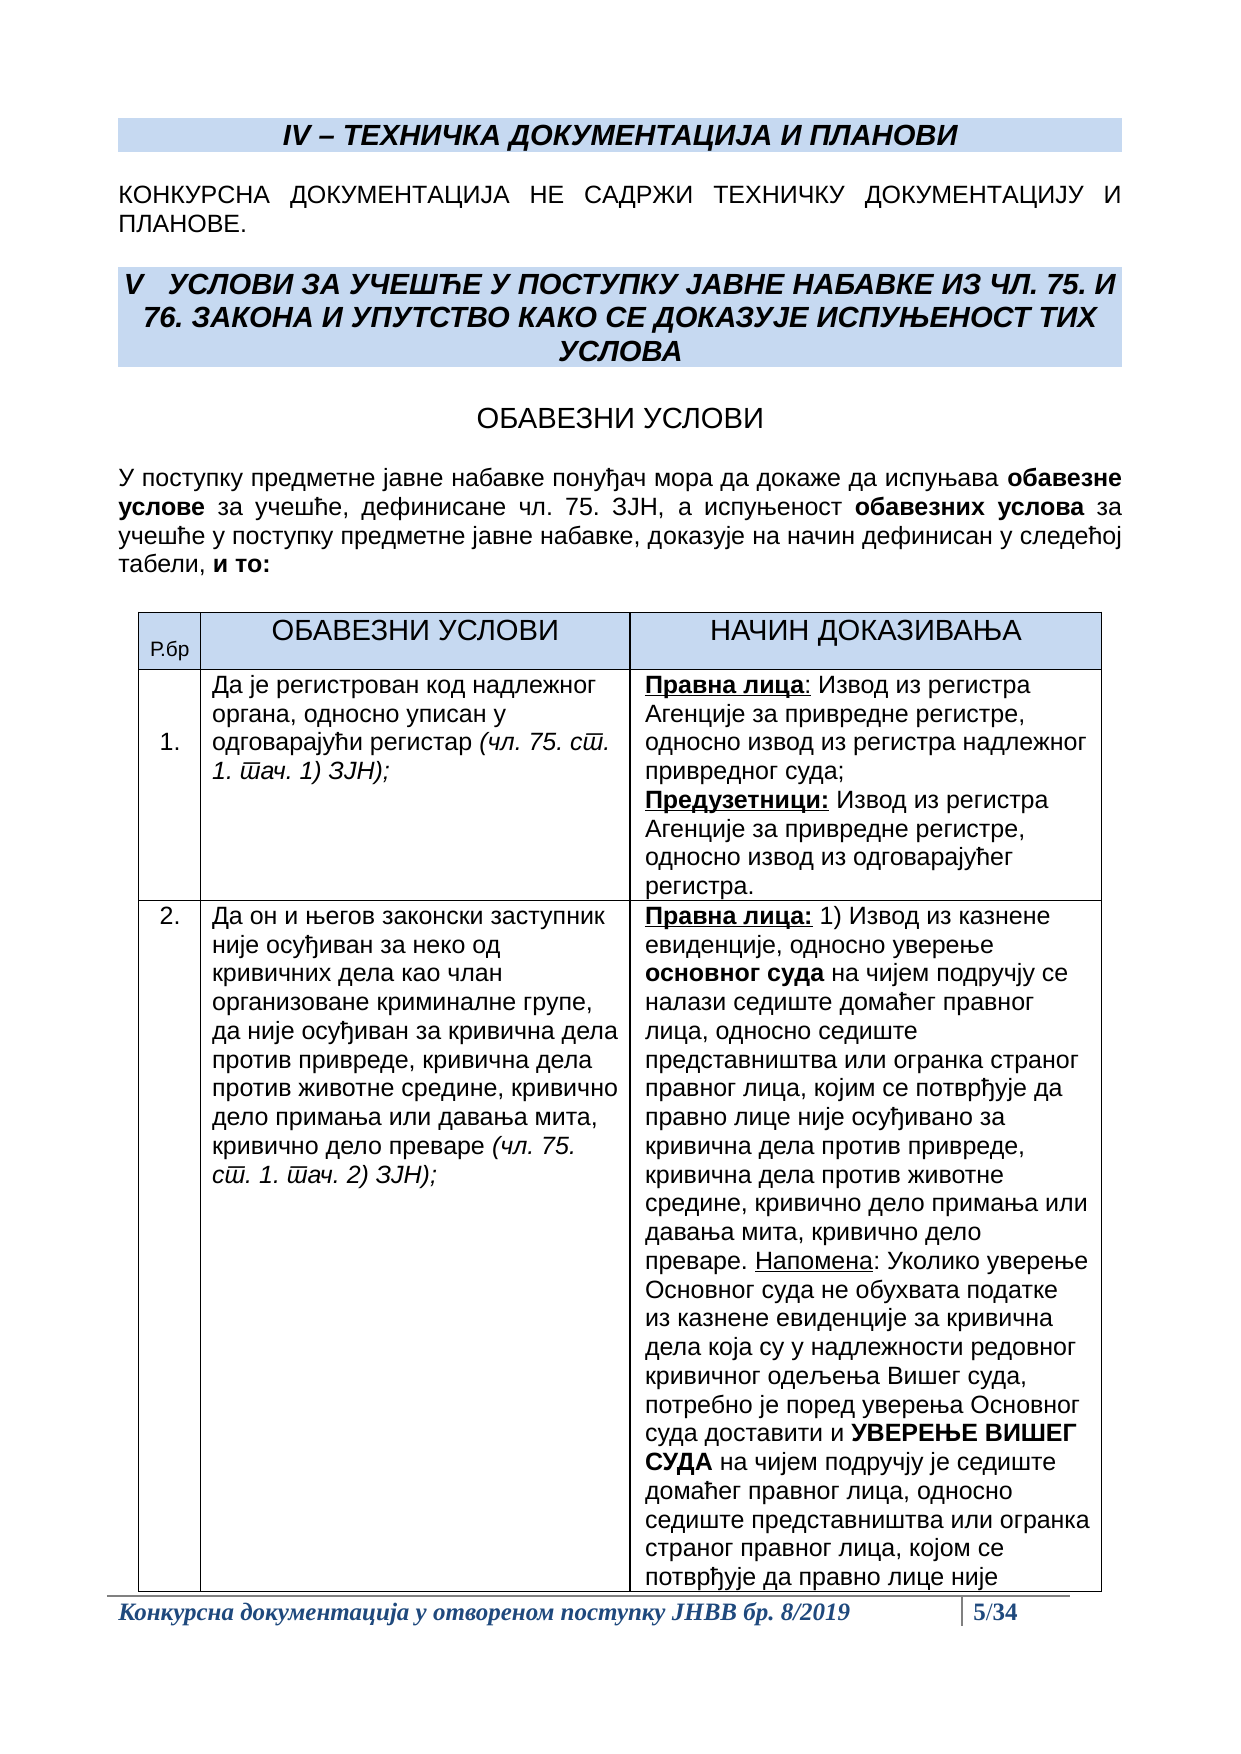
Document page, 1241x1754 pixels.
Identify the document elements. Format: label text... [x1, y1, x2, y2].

table_cell Правна лица: Извод из регистра Агенције за привредне регистре, односно извод из регистра надлежног привредног суда; Предузетници: Извод из регистра Агенције за привредне регистре, односно извод из одговарајућег регистра. [631, 670, 1101, 900]
table_header Р.бр [139, 613, 200, 669]
table_header НАЧИН ДОКАЗИВАЊА [631, 613, 1101, 669]
table_cell 1. [139, 670, 200, 900]
list У поступку предметне јавне набавке понуђач мора да докаже да испуњава обавезне услове за учешће, дефинисане чл. 75. ЗЈН, а испуњеност обавезних услова за учешће у поступку предметне јавне набавке, доказује на начин дефинисан у следећој табели, и то: [118, 463, 1122, 578]
table_cell Да је регистрован код надлежног органа, односно уписан у одговарајући регистар (чл. 75. ст. 1. тач. 1) ЗЈН); [201, 670, 629, 900]
text V УСЛОВИ ЗА УЧЕШЋЕ У ПОСТУПКУ ЈАВНЕ НАБАВКЕ ИЗ ЧЛ. 75. И 76. ЗАКОНА И УПУТСТВО КАКО СЕ ДОКАЗУЈЕ ИСПУЊЕНОСТ ТИХ УСЛОВА [118, 267, 1122, 367]
table_header ОБАВЕЗНИ УСЛОВИ [201, 613, 629, 669]
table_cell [201, 901, 629, 1591]
text КОНКУРСНА ДОКУМЕНТАЦИЈА НЕ САДРЖИ ТЕХНИЧКУ ДОКУМЕНТАЦИЈУ И ПЛАНОВЕ. [118, 180, 1122, 238]
table_cell 2. [139, 901, 200, 1591]
text ОБАВЕЗНИ УСЛОВИ [118, 401, 1122, 434]
text IV – ТЕХНИЧКА ДОКУМЕНТАЦИЈА И ПЛАНОВИ [118, 118, 1122, 152]
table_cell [631, 901, 1101, 1591]
